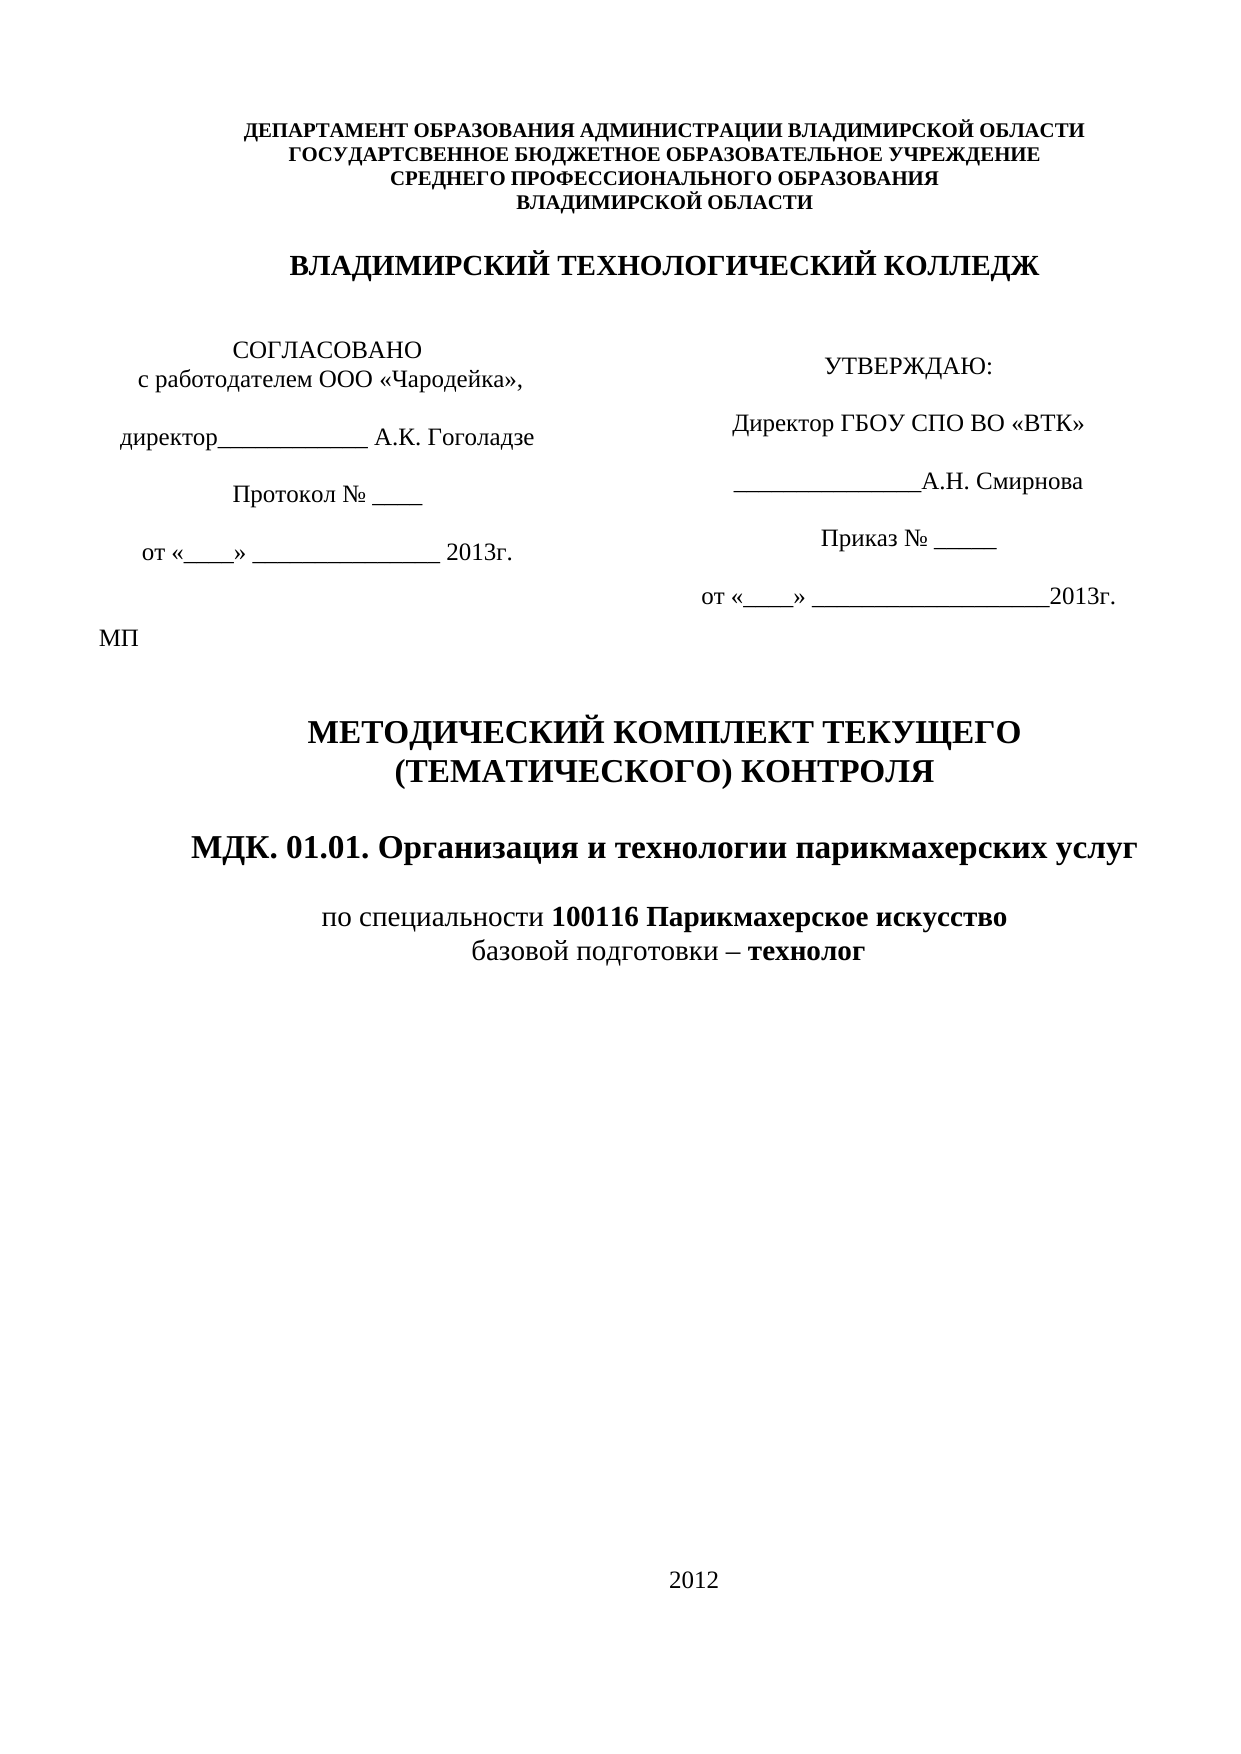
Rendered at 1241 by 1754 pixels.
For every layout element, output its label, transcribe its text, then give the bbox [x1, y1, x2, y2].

text ГОСУДАРТСВЕННОЕ БЮДЖЕТНОЕ ОБРАЗОВАТЕЛЬНОЕ УЧРЕЖДЕНИЕ [177, 142, 1152, 166]
text базовой подготовки – технолог [177, 933, 1152, 967]
text МЕТОДИЧЕСКИЙ КОМПЛЕКТ ТЕКУЩЕГО (ТЕМАТИЧЕСКОГО) КОНТРОЛЯ [177, 713, 1152, 789]
text МДК. 01.01. Организация и технологии парикмахерских услуг [177, 828, 1152, 866]
text ВЛАДИМИРСКИЙ ТЕХНОЛОГИЧЕСКИЙ КОЛЛЕДЖ [177, 248, 1152, 281]
text 2012 [236, 1566, 1152, 1594]
text по специальности 100116 Парикмахерское искусство [177, 899, 1152, 933]
text ВЛАДИМИРСКОЙ ОБЛАСТИ [177, 190, 1152, 214]
text СРЕДНЕГО ПРОФЕССИОНАЛЬНОГО ОБРАЗОВАНИЯ [177, 166, 1152, 190]
text ДЕПАРТАМЕНТ ОБРАЗОВАНИЯ АДМИНИСТРАЦИИ ВЛАДИМИРСКОЙ ОБЛАСТИ [177, 118, 1152, 142]
